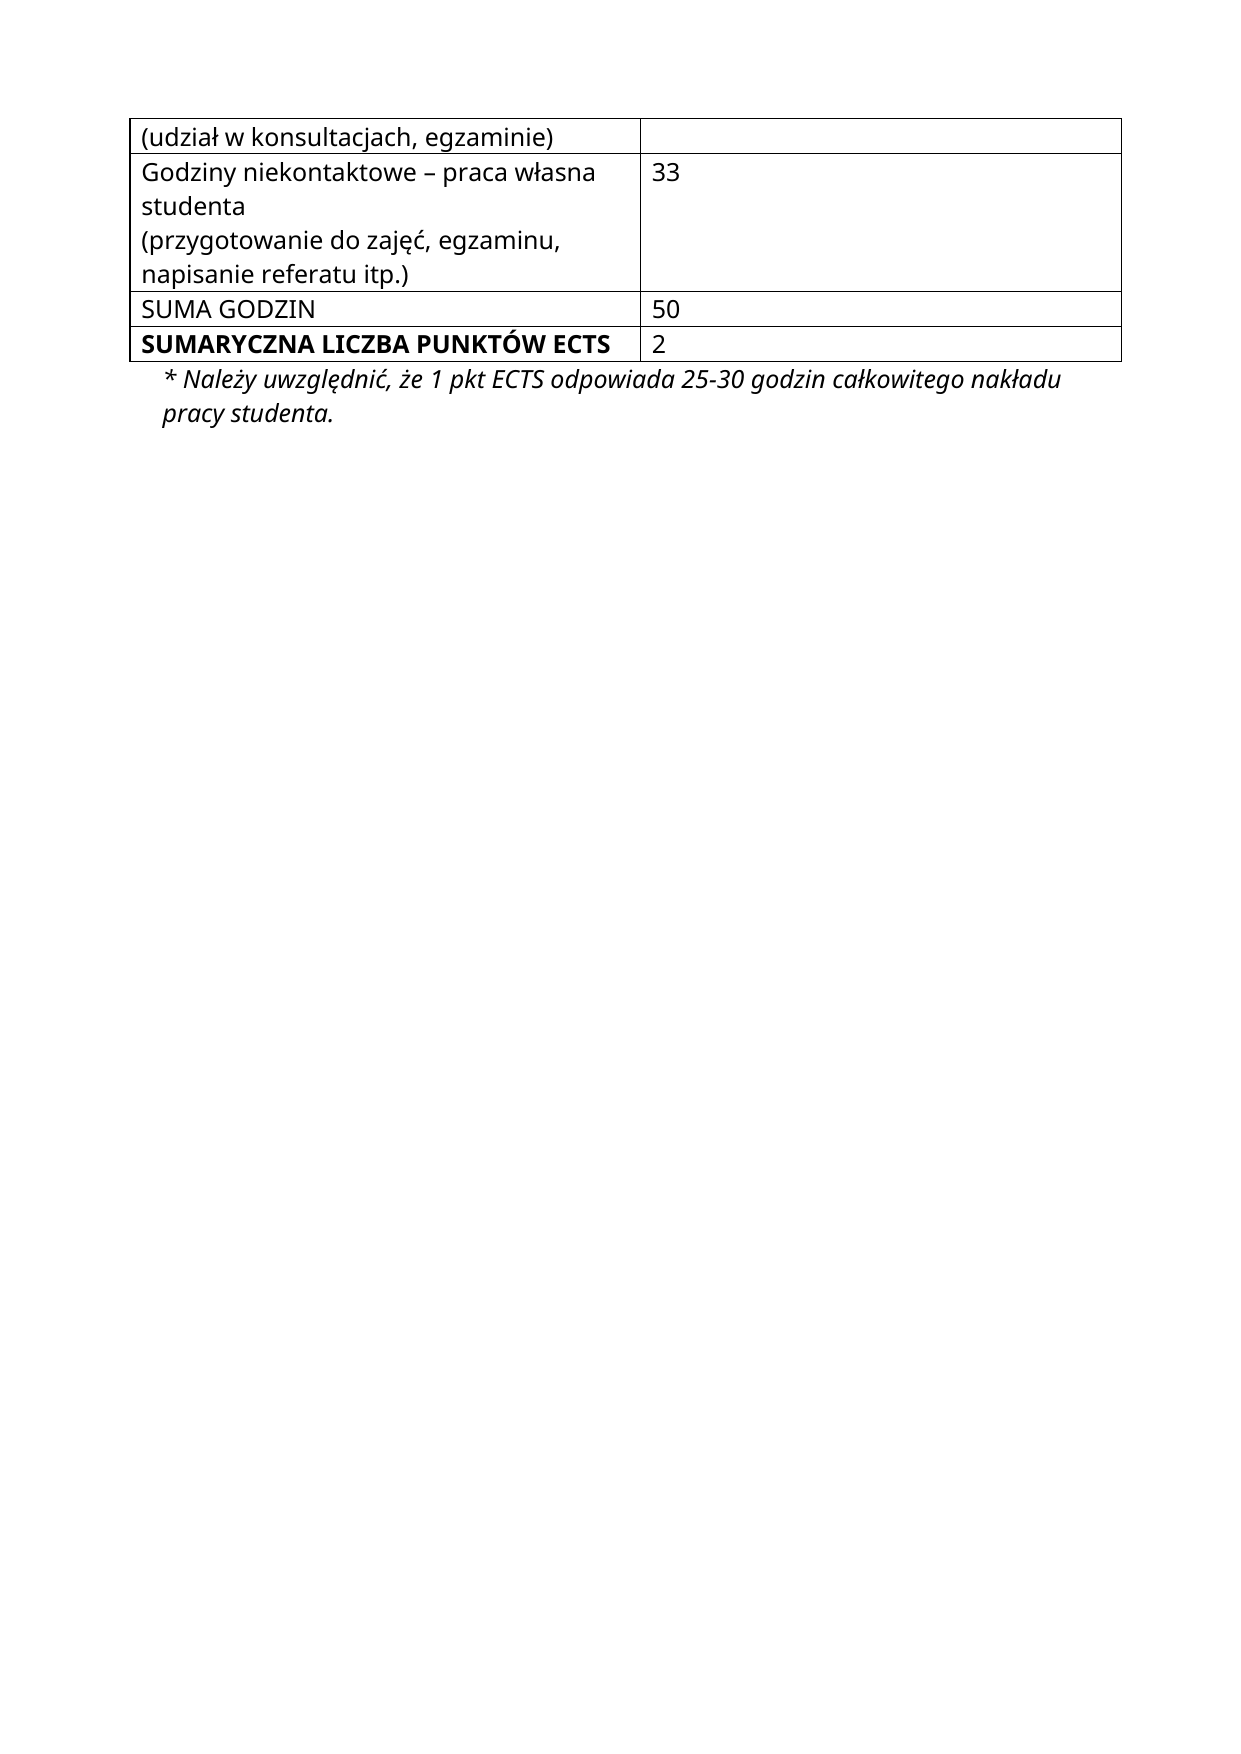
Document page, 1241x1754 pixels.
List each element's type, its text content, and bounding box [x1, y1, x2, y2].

table_cell 33 [641, 154, 1121, 291]
table_cell SUMARYCZNA LICZBA PUNKTÓW ECTS [131, 327, 640, 361]
text * Należy uwzględnić, że 1 pkt ECTS odpowiada 25-30 godzin całkowitego nakładu pracy studenta. [162, 362, 1122, 430]
table_cell 50 [641, 292, 1121, 326]
table_cell Godziny niekontaktowe – praca własna studenta (przygotowanie do zajęć, egzaminu, napisanie referatu itp.) [131, 154, 640, 291]
table_cell 2 [641, 327, 1121, 361]
table_cell 2 [641, 119, 1121, 153]
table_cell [131, 119, 640, 153]
table_cell SUMA GODZIN [131, 292, 640, 326]
